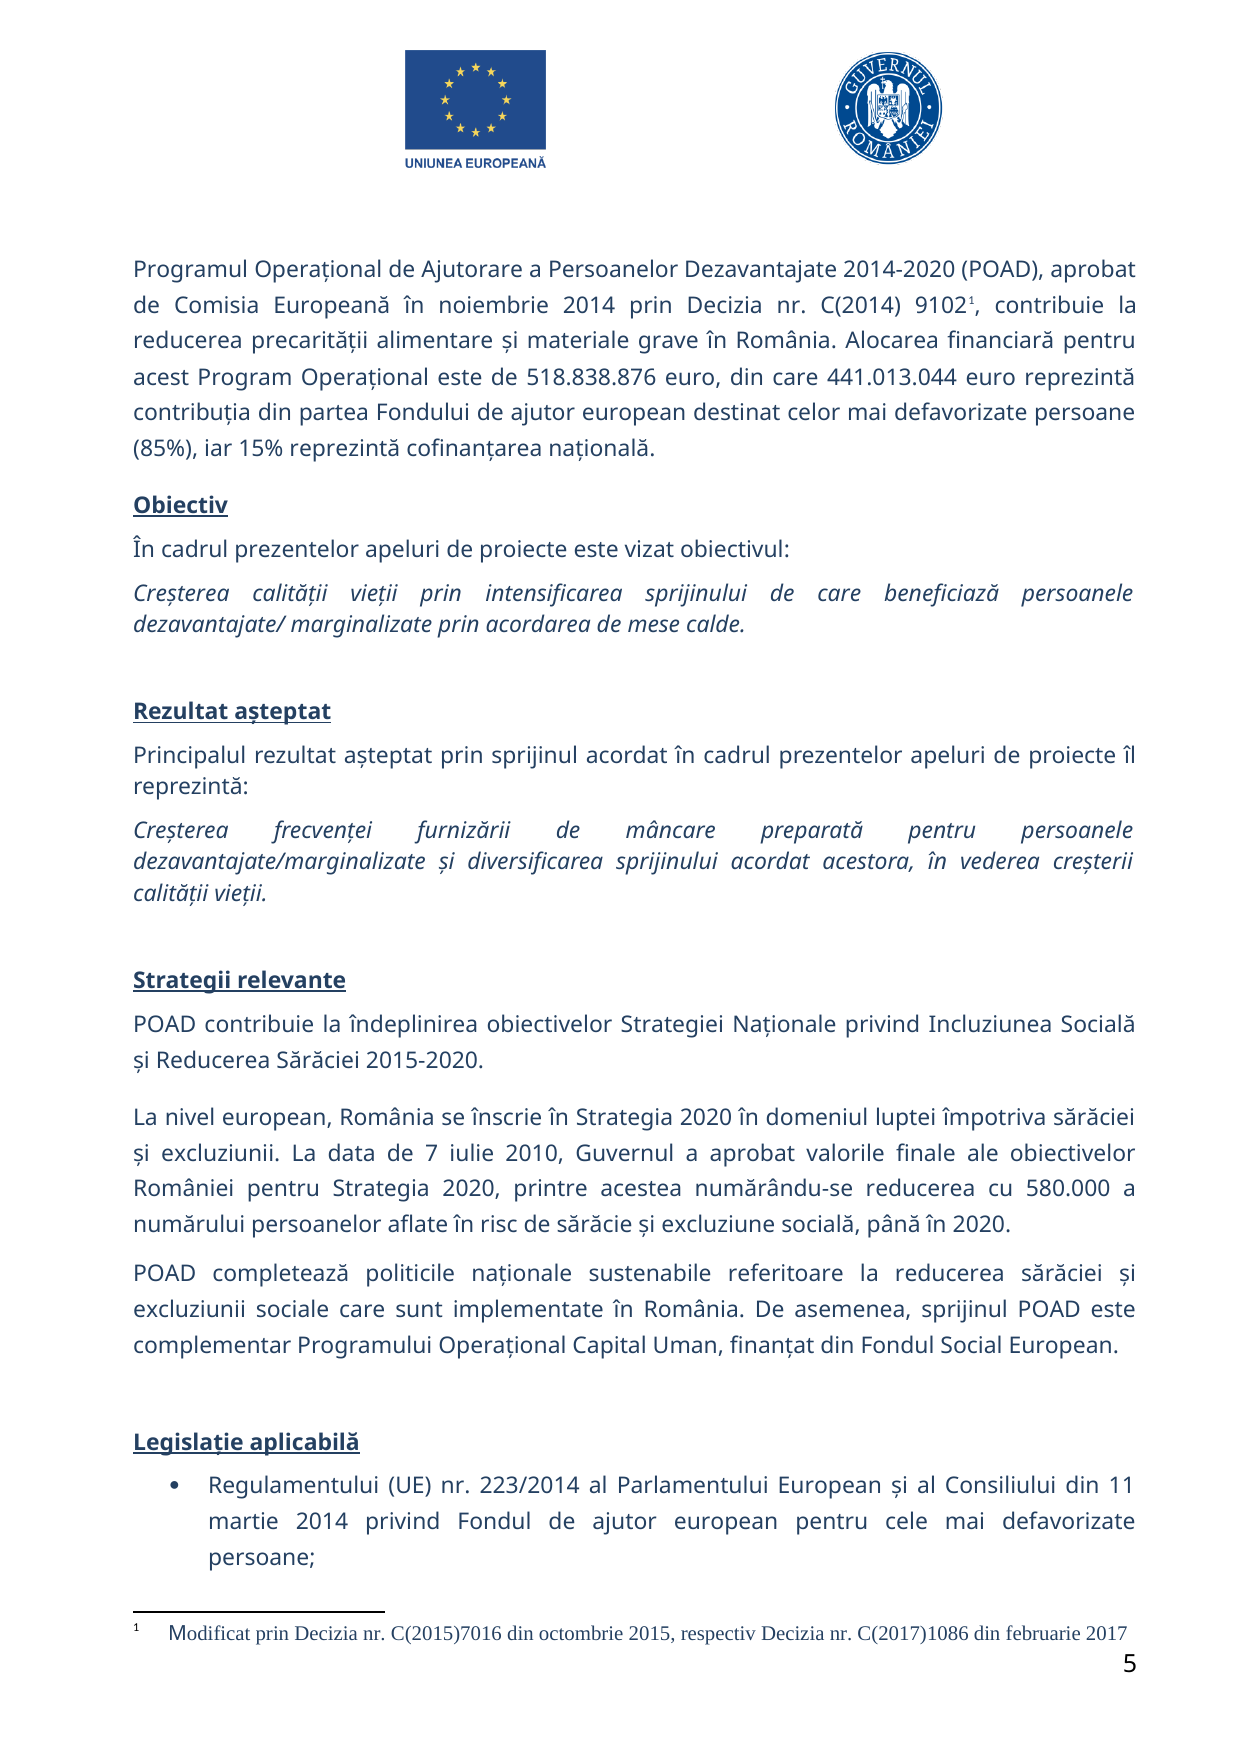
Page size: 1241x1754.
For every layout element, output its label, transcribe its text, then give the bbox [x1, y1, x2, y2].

text Legislație aplicabilă [133, 1426, 1137, 1457]
text Programul Operațional de Ajutorare a Persoanelor Dezavantajate 2014-2020 (POAD), aprobat de Comisia Europeană în noiembrie 2014 prin Decizia nr. C(2014) 9102, contribuie la reducerea precarității alimentare și materiale grave în România. Alocarea financiară pentru acest Program Operațional este de 518.838.876 euro, din care 441.013.044 euro reprezintă contribuția din partea Fondului de ajutor european destinat celor mai defavorizate persoane (85%), iar 15% reprezintă cofinanțarea națională. [133, 253, 1137, 463]
text În cadrul prezentelor apeluri de proiecte este vizat obiectivul: [133, 533, 1137, 564]
text Rezultat așteptat [133, 695, 1137, 727]
text Strategii relevante [133, 964, 1137, 995]
text Creșterea calității vieții prin intensificarea sprijinului de care beneficiază persoanele dezavantajate/ marginalizate prin acordarea de mese calde. [133, 577, 1137, 639]
picture [833, 50, 943, 165]
text POAD contribuie la îndeplinirea obiectivelor Strategiei Naționale privind Incluziunea Socială și Reducerea Sărăciei 2015-2020. [133, 1008, 1137, 1075]
text Principalul rezultat așteptat prin sprijinul acordat în cadrul prezentelor apeluri de proiecte îl reprezintă: [133, 739, 1137, 802]
text La nivel european, România se înscrie în Strategia 2020 în domeniul luptei împotriva sărăciei și excluziunii. La data de 7 iulie 2010, Guvernul a aprobat valorile finale ale obiectivelor României pentru Strategia 2020, printre acestea numărându-se reducerea cu 580.000 a numărului persoanelor aflate în risc de sărăcie și excluziune socială, până în 2020. [133, 1101, 1137, 1239]
text Creșterea frecvenței furnizării de mâncare preparată pentru persoanele dezavantajate/marginalizate și diversificarea sprijinului acordat acestora, în vederea creșterii calității vieții. [133, 814, 1137, 908]
text POAD completează politicile naționale sustenabile referitoare la reducerea sărăciei și excluziunii sociale care sunt implementate în România. De asemenea, sprijinul POAD este complementar Programului Operațional Capital Uman, finanțat din Fondul Social European. [133, 1257, 1137, 1360]
list Regulamentului (UE) nr. 223/2014 al Parlamentului European și al Consiliului din 11 martie 2014 privind Fondul de ajutor european pentru cele mai defavorizate persoane; [170, 1469, 1137, 1572]
text Obiectiv [133, 489, 1137, 520]
picture [405, 50, 546, 168]
